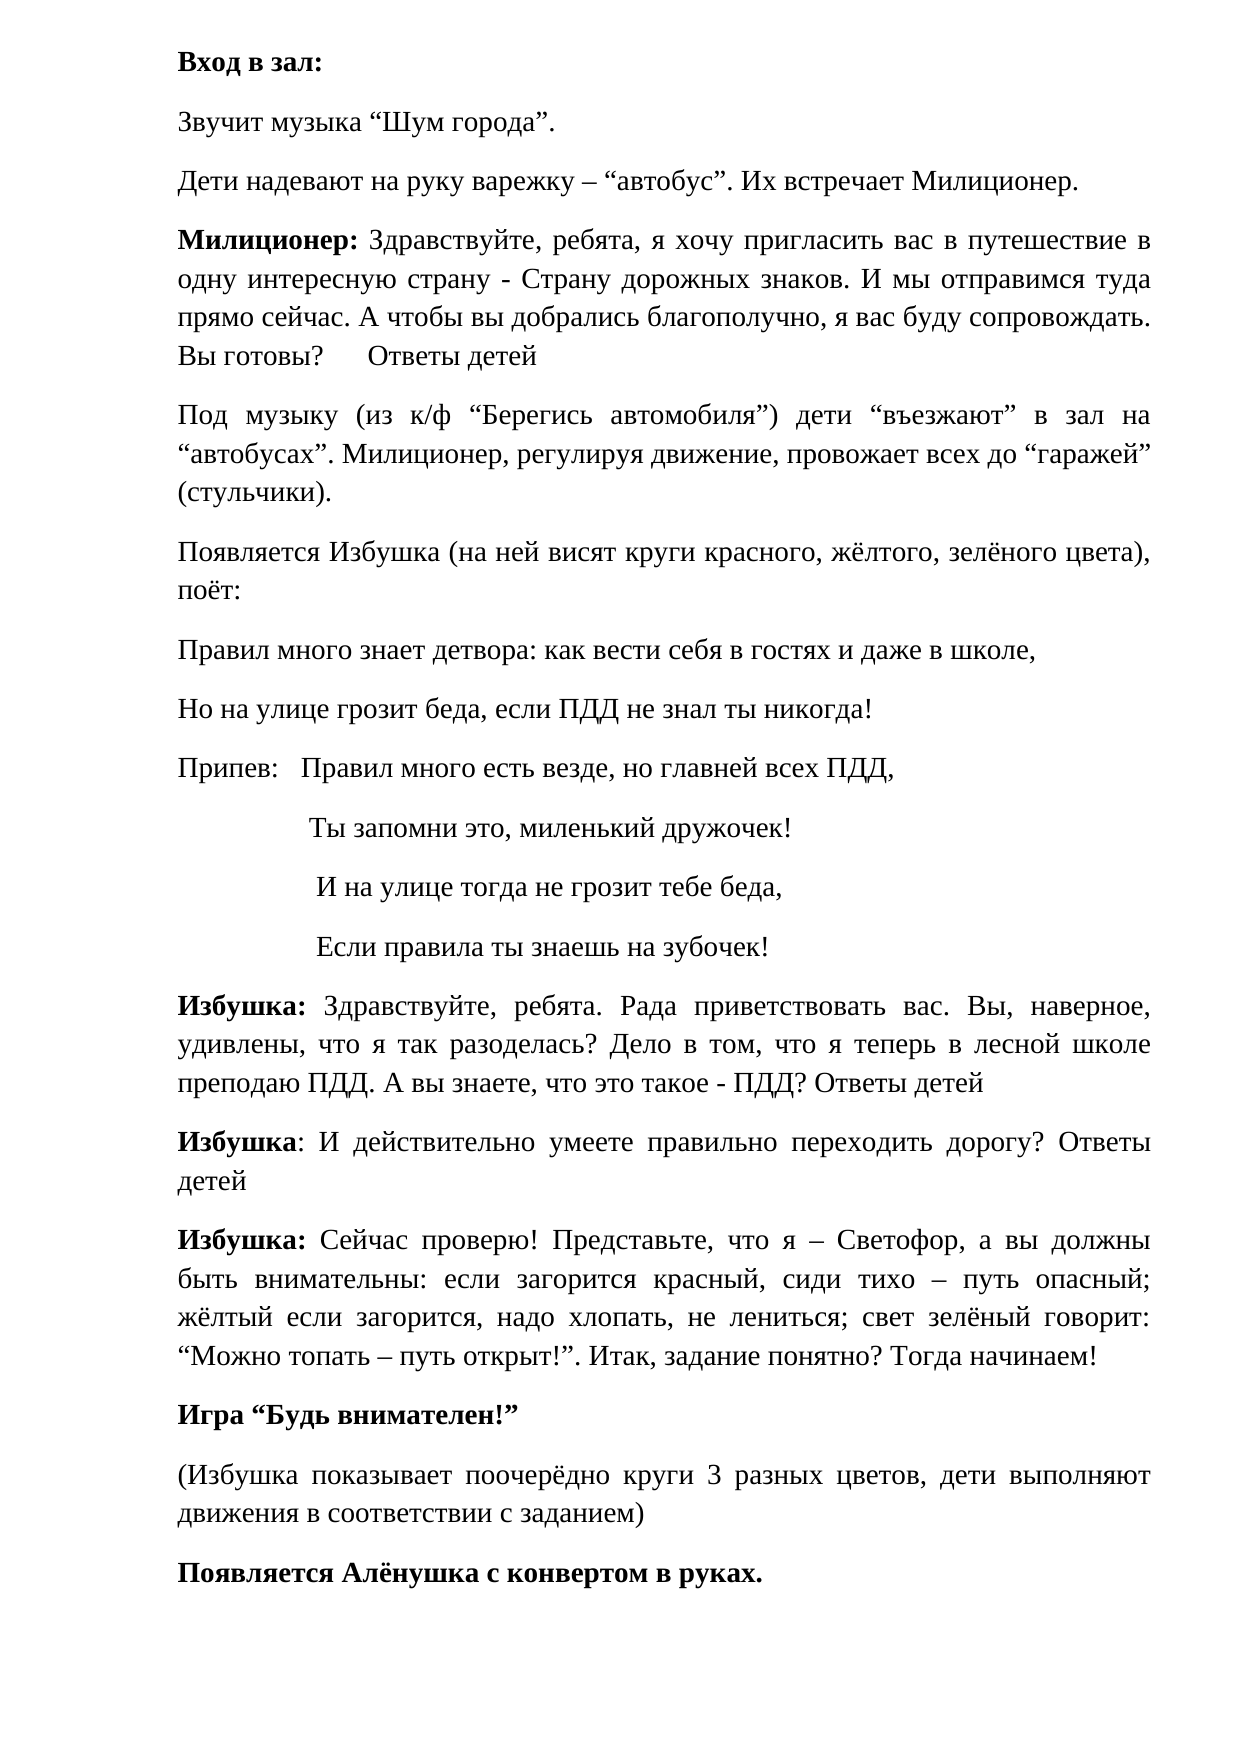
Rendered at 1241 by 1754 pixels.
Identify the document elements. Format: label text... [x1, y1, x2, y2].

text Звучит музыка “Шум города”. [177, 104, 1152, 137]
text Но на улице грозит беда, если ПДД не знал ты никогда! [177, 691, 1152, 725]
text Вход в зал: [177, 44, 1152, 78]
text Избушка: Здравствуйте, ребята. Рада приветствовать вас. Вы, наверное, удивлены, что я так разоделась? Дело в том, что я теперь в лесной школе преподаю ПДД. А вы знаете, что это такое - ПДД? Ответы детей [177, 988, 1152, 1099]
text Под музыку (из к/ф “Берегись автомобиля”) дети “въезжают” в зал на “автобусах”. Милиционер, регулируя движение, провожает всех до “гаражей” (стульчики). [177, 397, 1152, 508]
text (Избушка показывает поочерёдно круги 3 разных цветов, дети выполняют движения в соответствии с заданием) [177, 1457, 1152, 1529]
text Избушка: Сейчас проверю! Представьте, что я – Светофор, а вы должны быть внимательны: если загорится красный, сиди тихо – путь опасный; жёлтый если загорится, надо хлопать, не лениться; свет зелёный говорит: “Можно топать – путь открыт!”. Итак, задание понятно? Тогда начинаем! [177, 1222, 1152, 1372]
text Припев: Правил много есть везде, но главней всех ПДД, [177, 751, 1152, 784]
text Появляется Избушка (на ней висят круги красного, жёлтого, зелёного цвета), поёт: [177, 534, 1152, 606]
text Появляется Алёнушка с конвертом в руках. [177, 1555, 1152, 1588]
text Игра “Будь внимателен!” [177, 1397, 1152, 1431]
text Правил много знает детвора: как вести себя в гостях и даже в школе, [177, 632, 1152, 665]
text Избушка: И действительно умеете правильно переходить дорогу? Ответы детей [177, 1124, 1152, 1197]
text Дети надевают на руку варежку – “автобус”. Их встречает Милиционер. [177, 163, 1152, 197]
text Если правила ты знаешь на зубочек! [177, 929, 1152, 962]
text Ты запомни это, миленький дружочек! [177, 810, 1152, 843]
text И на улице тогда не грозит тебе беда, [177, 869, 1152, 903]
text Милиционер: Здравствуйте, ребята, я хочу пригласить вас в путешествие в одну интересную страну - Страну дорожных знаков. И мы отправимся туда прямо сейчас. А чтобы вы добрались благополучно, я вас буду сопровождать. Вы готовы? Ответы детей [177, 222, 1152, 372]
